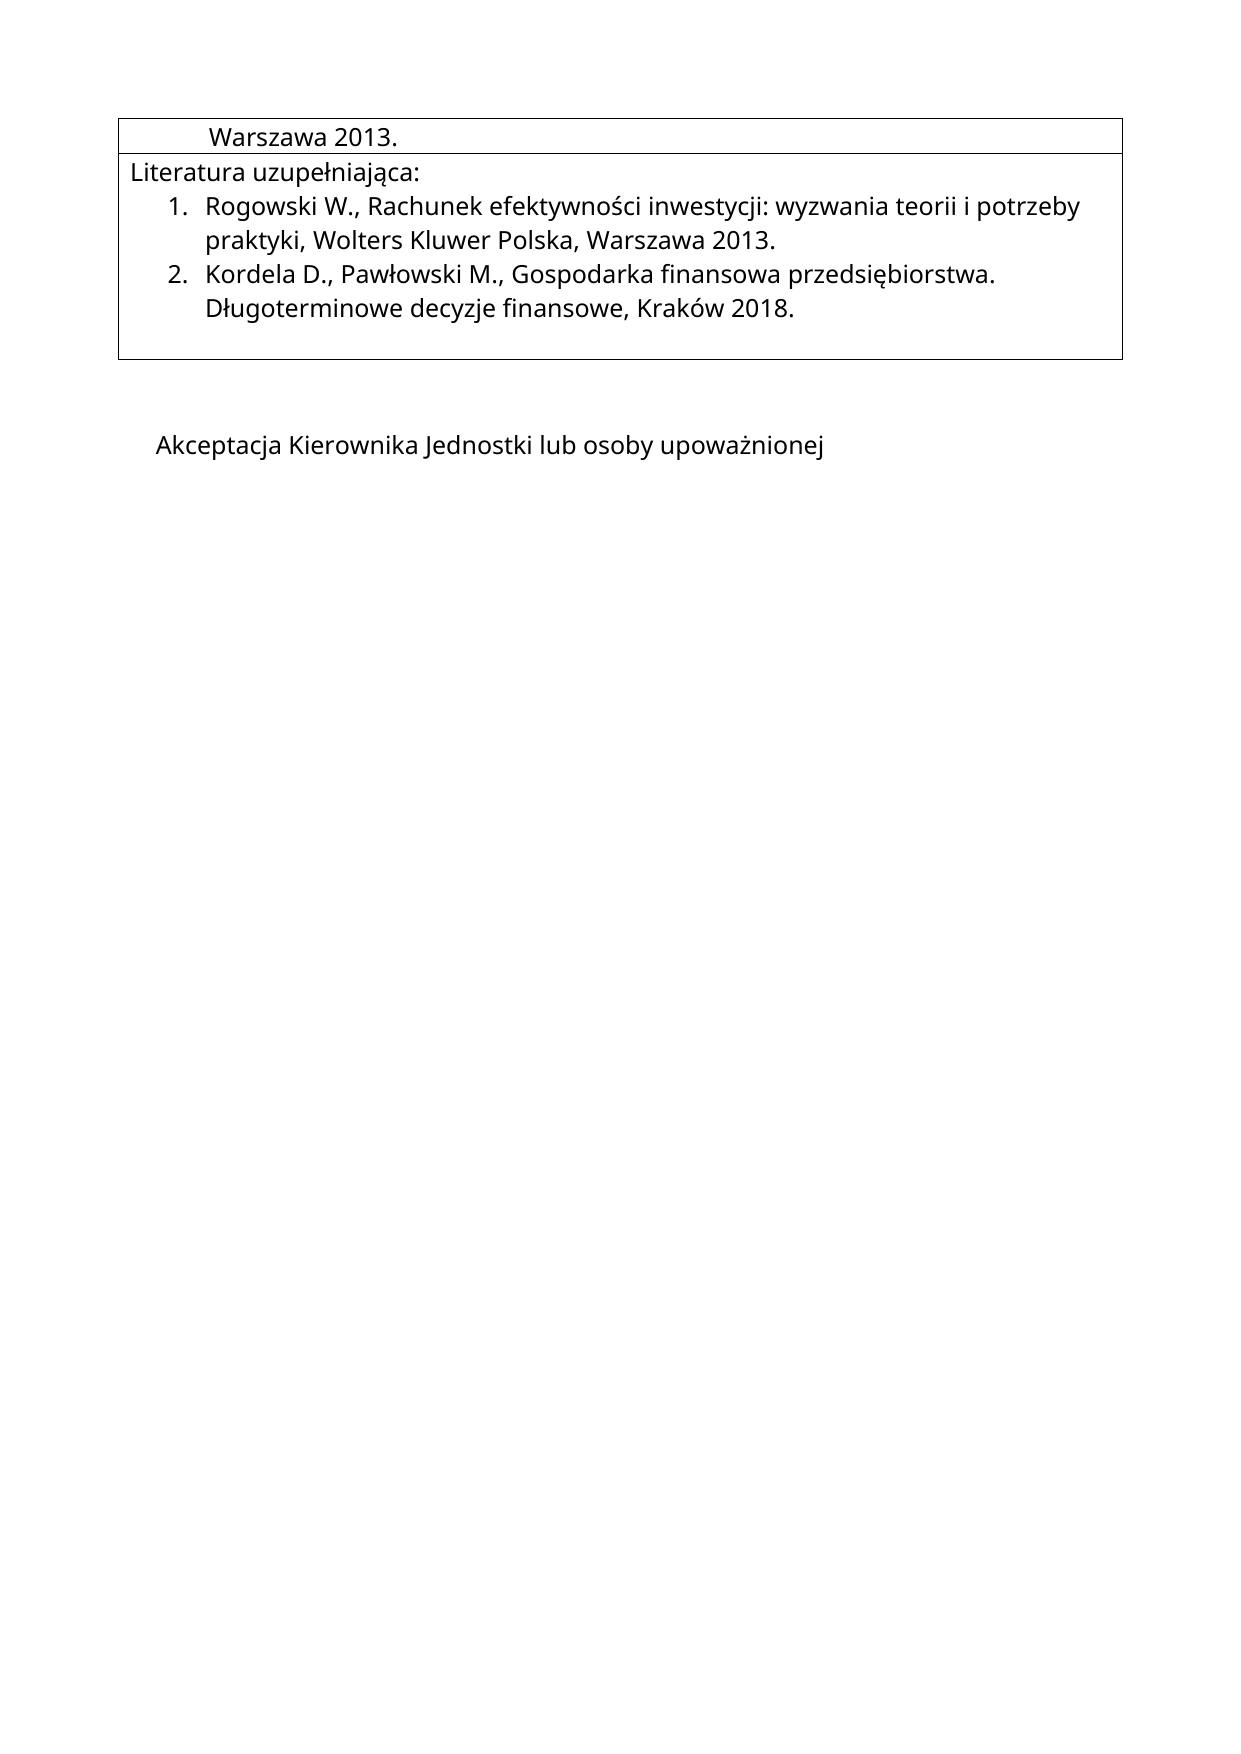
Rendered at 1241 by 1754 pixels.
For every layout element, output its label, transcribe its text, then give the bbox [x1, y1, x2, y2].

text Akceptacja Kierownika Jednostki lub osoby upoważnionej [156, 428, 1122, 462]
table_cell Literatura uzupełniająca: Rogowski W., Rachunek efektywności inwestycji: wyzwania teorii i potrzeby praktyki, Wolters Kluwer Polska, Warszawa 2013. Kordela D., Pawłowski M., Gospodarka finansowa przedsiębiorstwa. Długoterminowe decyzje finansowe, Kraków 2018. [119, 154, 1122, 359]
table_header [119, 119, 1122, 153]
